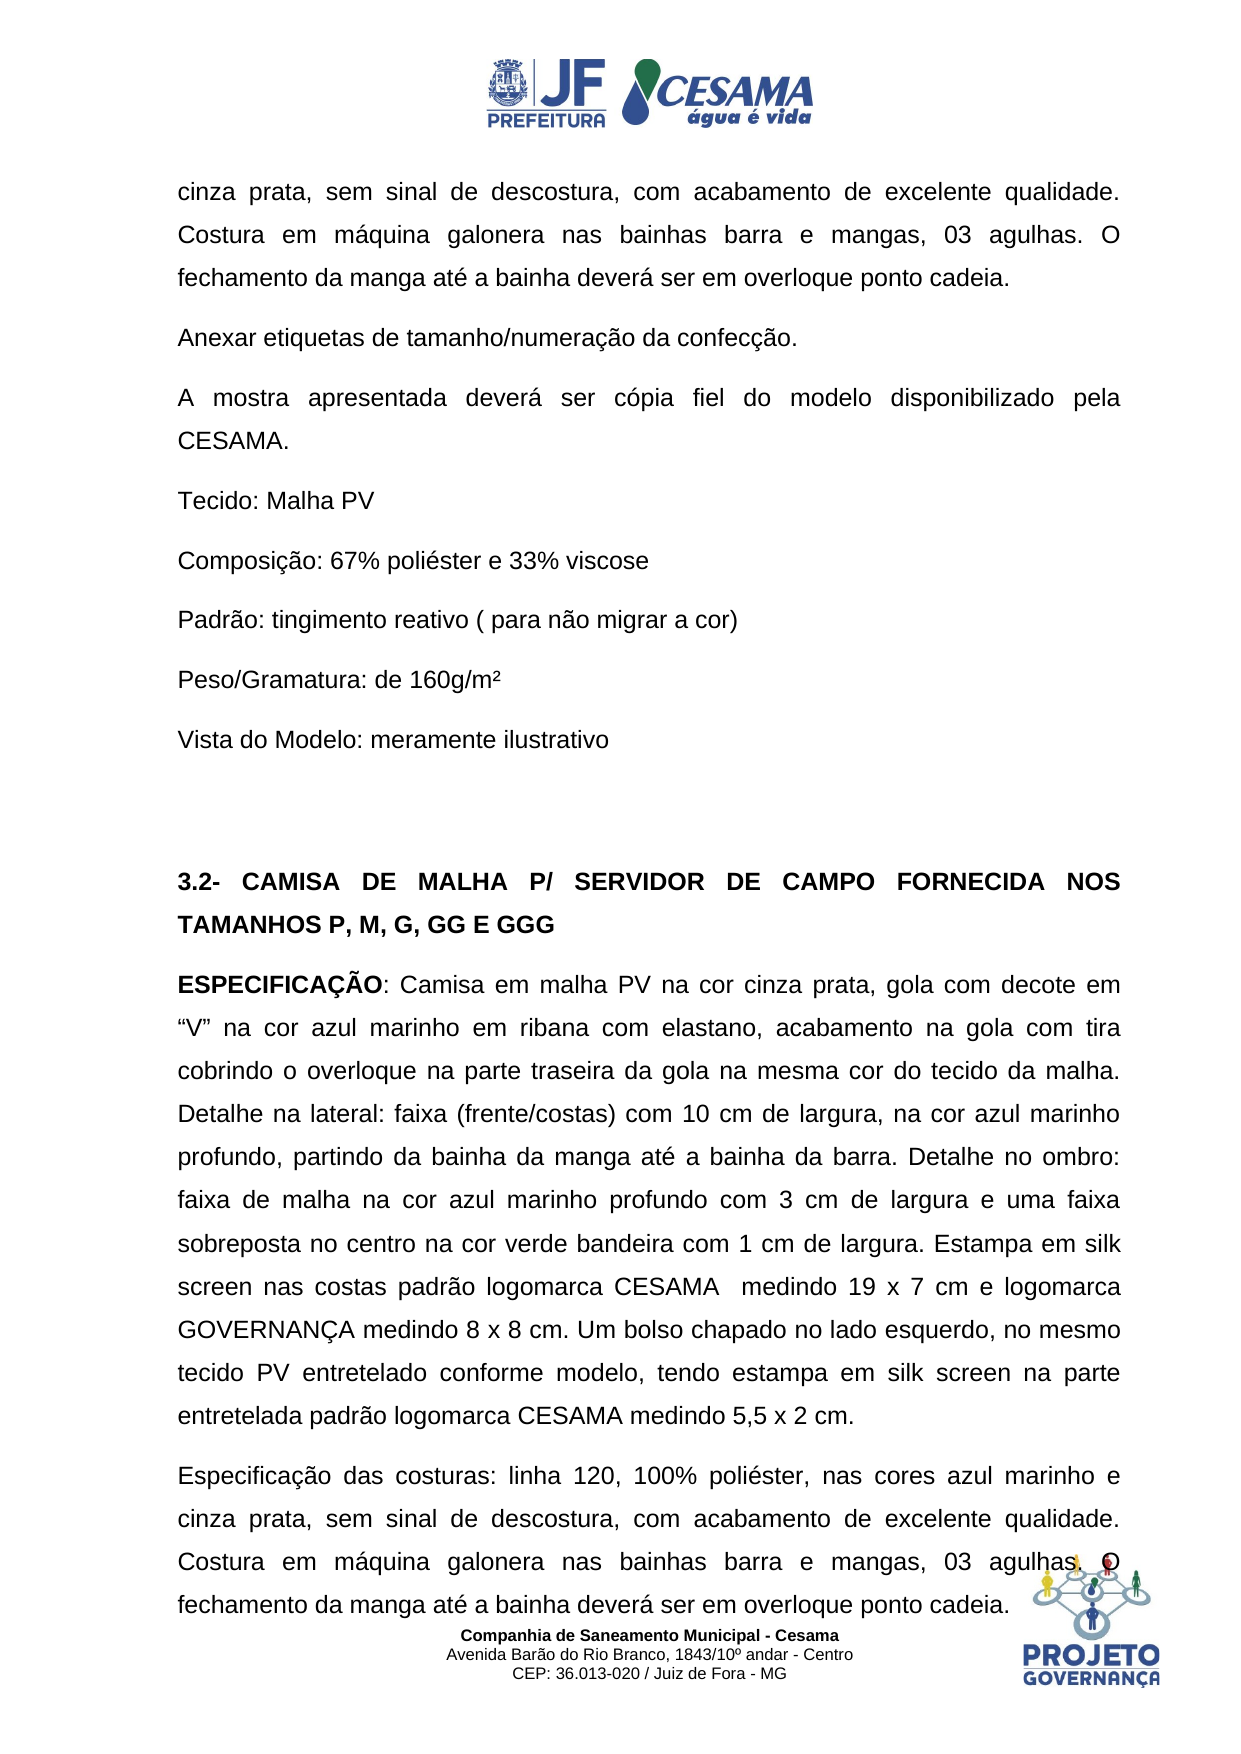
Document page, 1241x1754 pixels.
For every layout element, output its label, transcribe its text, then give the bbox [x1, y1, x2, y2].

text Vista do Modelo: meramente ilustrativo [177, 725, 1122, 754]
text ESPECIFICAÇÃO: Camisa em malha PV na cor cinza prata, gola com decote em “V” na cor azul marinho em ribana com elastano, acabamento na gola com tira cobrindo o overloque na parte traseira da gola na mesma cor do tecido da malha. Detalhe na lateral: faixa (frente/costas) com 10 cm de largura, na cor azul marinho profundo, partindo da bainha da manga até a bainha da barra. Detalhe no ombro: faixa de malha na cor azul marinho profundo com 3 cm de largura e uma faixa sobreposta no centro na cor verde bandeira com 1 cm de largura. Estampa em silk screen nas costas padrão logomarca CESAMA medindo 19 x 7 cm e logomarca GOVERNANÇA medindo 8 x 8 cm. Um bolso chapado no lado esquerdo, no mesmo tecido PV entretelado conforme modelo, tendo estampa em silk screen na parte entretelada padrão logomarca CESAMA medindo 5,5 x 2 cm. [177, 970, 1122, 1430]
text Tecido: Malha PV [177, 486, 1122, 515]
text A mostra apresentada deverá ser cópia fiel do modelo disponibilizado pela CESAMA. [177, 383, 1122, 455]
text Anexar etiquetas de tamanho/numeração da confecção. [177, 323, 1122, 352]
text Peso/Gramatura: de 160g/m² [177, 665, 1122, 694]
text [177, 177, 1122, 292]
text Padrão: tingimento reativo ( para não migrar a cor) [177, 606, 1122, 634]
picture [486, 59, 813, 128]
text Composição: 67% poliéster e 33% viscose [177, 546, 1122, 574]
text 3.2- CAMISA DE MALHA P/ SERVIDOR DE CAMPO FORNECIDA NOS TAMANHOS P, M, G, GG E GGG [177, 867, 1122, 939]
picture [1023, 1554, 1160, 1688]
